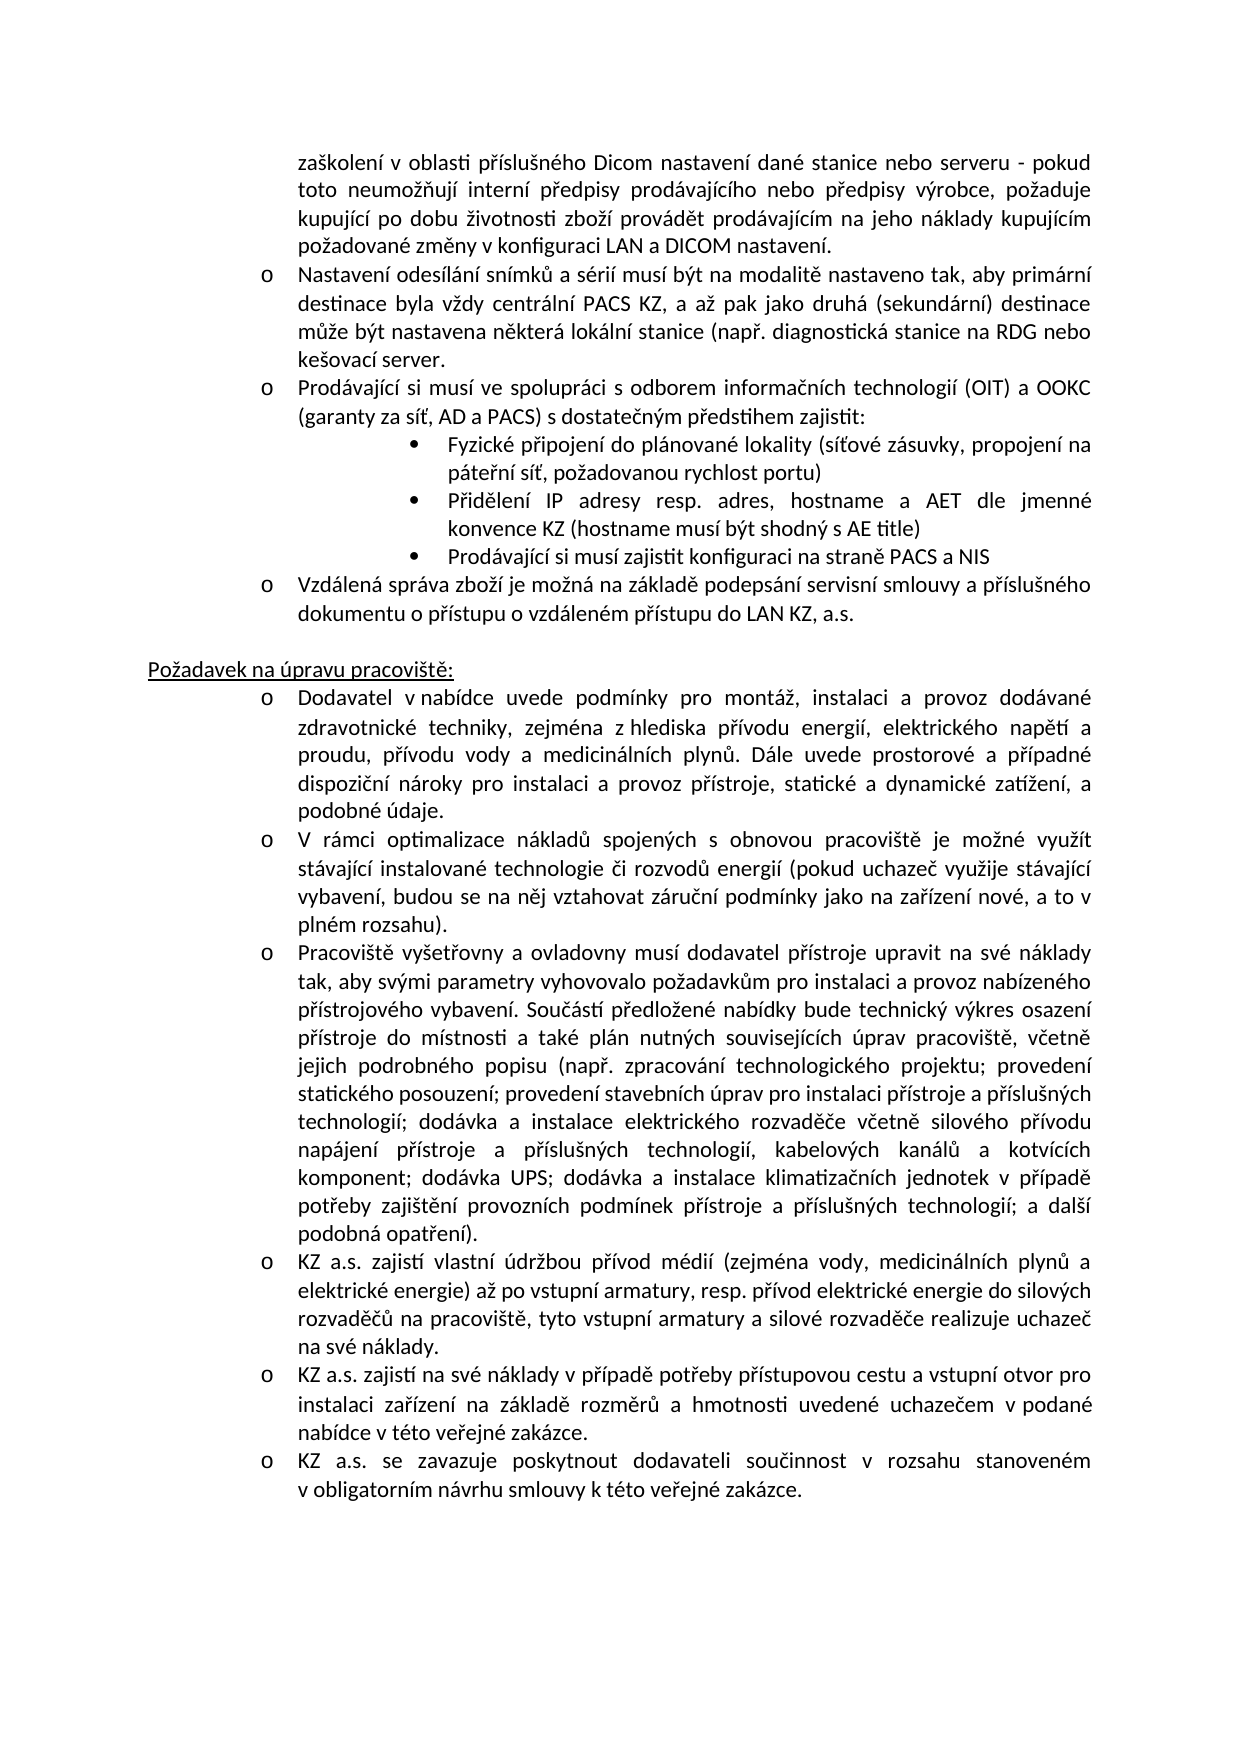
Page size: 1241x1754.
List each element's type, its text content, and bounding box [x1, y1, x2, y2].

list Prodávající si musí ve spolupráci s odborem informačních technologií (OIT) a OOKC (garanty za síť, AD a PACS) s dostatečným předstihem zajistit: [260, 373, 1093, 430]
list KZ a.s. zajistí vlastní údržbou přívod médií (zejména vody, medicinálních plynů a elektrické energie) až po vstupní armatury, resp. přívod elektrické energie do silových rozvaděčů na pracoviště, tyto vstupní armatury a silové rozvaděče realizuje uchazeč na své náklady. [260, 1247, 1093, 1361]
list Nastavení odesílání snímků a sérií musí být na modalitě nastaveno tak, aby primární destinace byla vždy centrální PACS KZ, a až pak jako druhá (sekundární) destinace může být nastavena některá lokální stanice (např. diagnostická stanice na RDG nebo kešovací server. [260, 260, 1093, 373]
list Pracoviště vyšetřovny a ovladovny musí dodavatel přístroje upravit na své náklady tak, aby svými parametry vyhovovalo požadavkům pro instalaci a provoz nabízeného přístrojového vybavení. Součástí předložené nabídky bude technický výkres osazení přístroje do místnosti a také plán nutných souvisejících úprav pracoviště, včetně jejich podrobného popisu (např. zpracování technologického projektu; provedení statického posouzení; provedení stavebních úprav pro instalaci přístroje a příslušných technologií; dodávka a instalace elektrického rozvaděče včetně silového přívodu napájení přístroje a příslušných technologií, kabelových kanálů a kotvících komponent; dodávka UPS; dodávka a instalace klimatizačních jednotek v případě potřeby zajištění provozních podmínek přístroje a příslušných technologií; a další podobná opatření). [260, 938, 1093, 1247]
list V rámci optimalizace nákladů spojených s obnovou pracoviště je možné využít stávající instalované technologie či rozvodů energií (pokud uchazeč využije stávající vybavení, budou se na něj vztahovat záruční podmínky jako na zařízení nové, a to v plném rozsahu). [260, 825, 1093, 938]
list Dodavatel v nabídce uvede podmínky pro montáž, instalaci a provoz dodávané zdravotnické techniky, zejména z hlediska přívodu energií, elektrického napětí a proudu, přívodu vody a medicinálních plynů. Dále uvede prostorové a případné dispoziční nároky pro instalaci a provoz přístroje, statické a dynamické zatížení, a podobné údaje. [260, 683, 1093, 825]
list KZ a.s. se zavazuje poskytnout dodavateli součinnost v rozsahu stanoveném v obligatorním návrhu smlouvy k této veřejné zakázce. [260, 1446, 1093, 1503]
list Požadavek na úpravu pracoviště: [148, 655, 1093, 683]
list Prodávající si musí zajistit konfiguraci na straně PACS a NIS [410, 542, 1093, 570]
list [260, 148, 1093, 260]
list Vzdálená správa zboží je možná na základě podepsání servisní smlouvy a příslušného dokumentu o přístupu o vzdáleném přístupu do LAN KZ, a.s. [260, 570, 1093, 627]
list KZ a.s. zajistí na své náklady v případě potřeby přístupovou cestu a vstupní otvor pro instalaci zařízení na základě rozměrů a hmotnosti uvedené uchazečem v podané nabídce v této veřejné zakázce. [260, 1361, 1093, 1446]
list Přidělení IP adresy resp. adres, hostname a AET dle jmenné konvence KZ (hostname musí být shodný s AE title) [410, 486, 1093, 542]
list Fyzické připojení do plánované lokality (síťové zásuvky, propojení na páteřní síť, požadovanou rychlost portu) [410, 430, 1093, 486]
